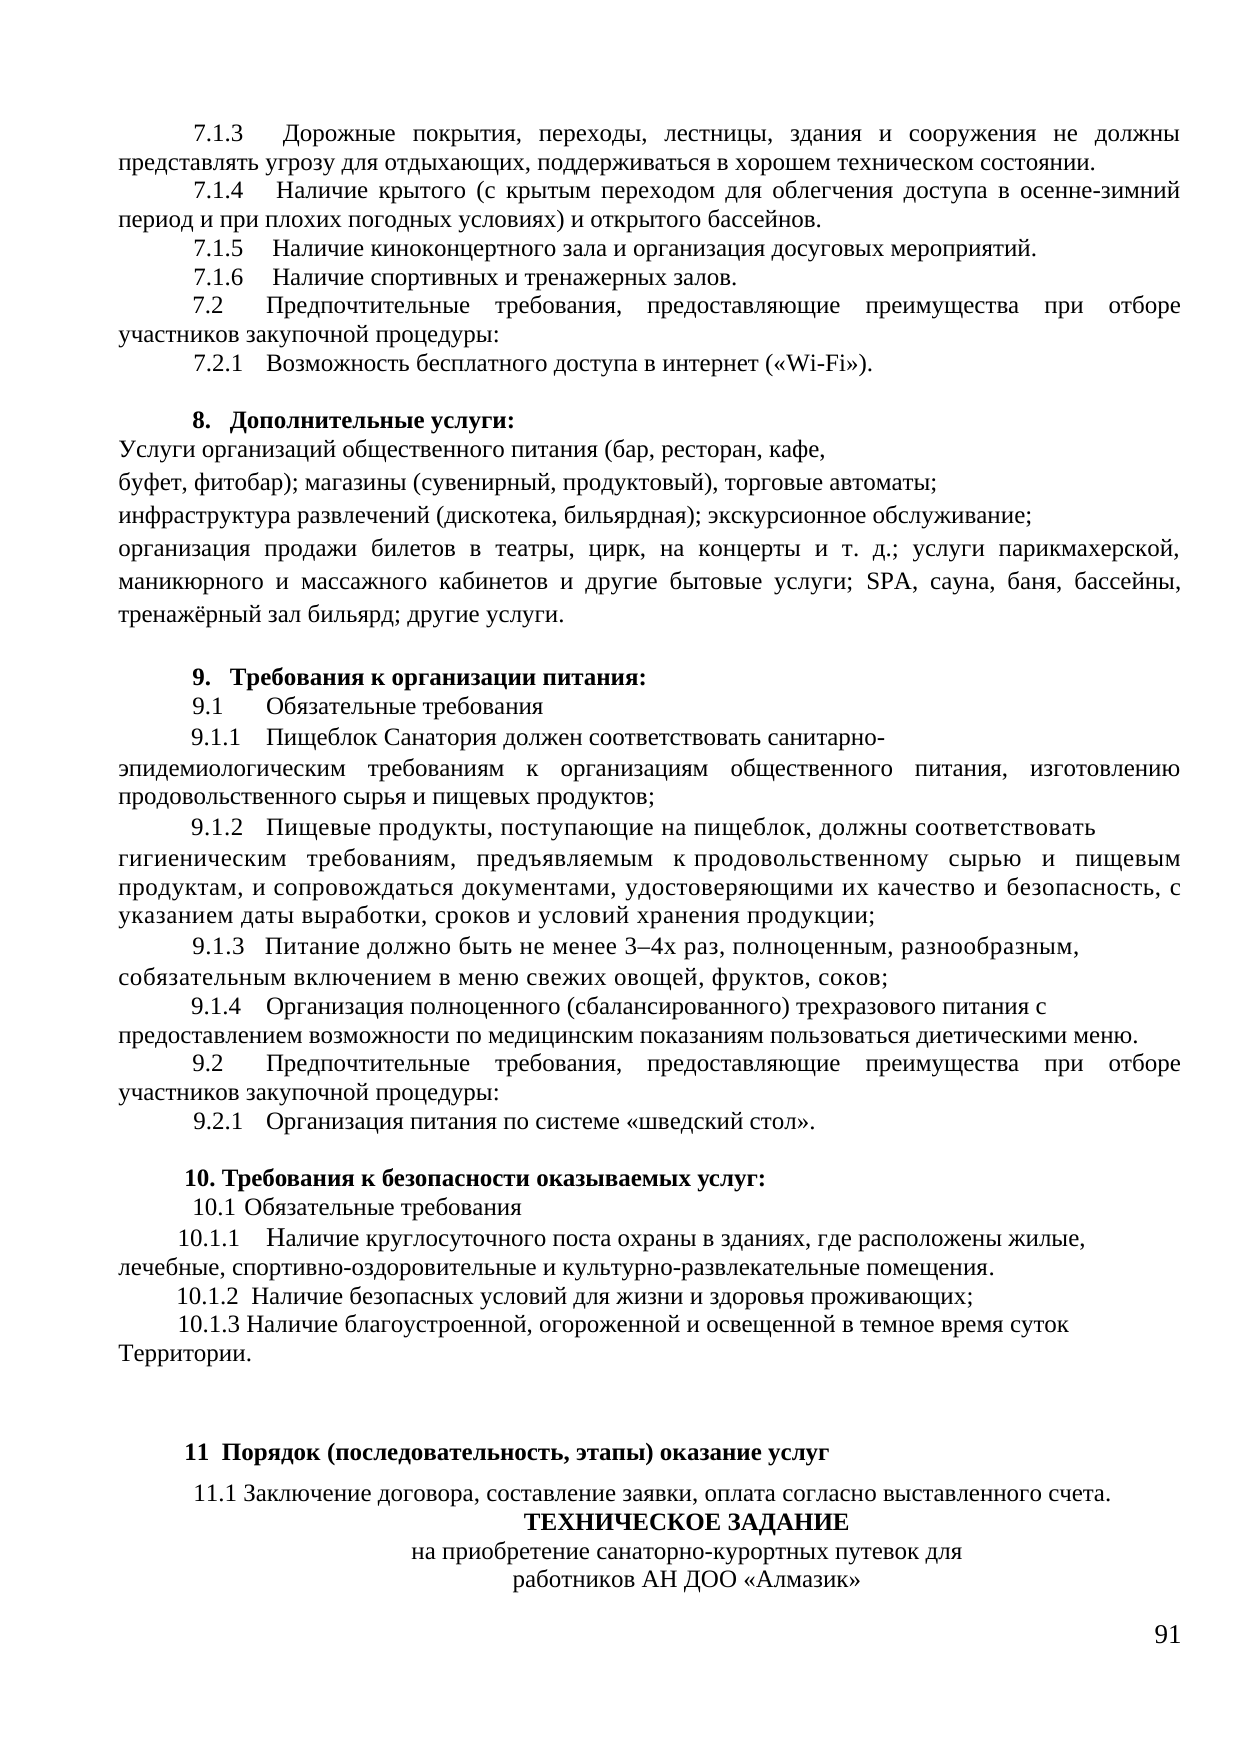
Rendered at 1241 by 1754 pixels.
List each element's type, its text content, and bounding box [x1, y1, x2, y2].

list Пищеблок Санатория должен соответствовать санитарно- [191, 722, 1181, 751]
text инфраструктура развлечений (дискотека, бильярдная); экскурсионное обслуживание; [118, 500, 1181, 529]
text 11.1 Заключение договора, составление заявки, оплата согласно выставленного счета. [118, 1478, 1181, 1507]
list Наличие киноконцертного зала и организация досуговых мероприятий. [118, 233, 1181, 262]
list Предпочтительные требования, предоставляющие преимущества при отборе участников закупочной процедуры: [118, 291, 1181, 348]
text организация продажи билетов в театры, цирк, на концерты и т. д.; услуги парикмахерской, маникюрного и массажного кабинетов и другие бытовые услуги; SPA, сауна, баня, бассейны, тренажёрный зал бильярд; другие услуги. [118, 533, 1181, 628]
text Услуги организаций общественного питания (бар, ресторан, кафе, [118, 434, 1181, 463]
text гигиеническим требованиям, предъявляемым к продовольственному сырью и пищевым продуктам, и сопровождаться документами, удостоверяющими их качество и безопасность, с указанием даты выработки, сроков и условий хранения продукции; [118, 843, 1181, 929]
list Требования к организации питания: [192, 662, 1181, 691]
list Наличие крытого (с крытым переходом для облегчения доступа в осенне-зимний период и при плохих погодных условиях) и открытого бассейнов. [118, 176, 1181, 233]
list Требования к безопасности оказываемых услуг: [184, 1163, 1181, 1192]
text 10.1.3 Наличие благоустроенной, огороженной и освещенной в темное время суток [177, 1309, 1181, 1338]
list Пищевые продукты, поступающие на пищеблок, должны соответствовать [191, 812, 1181, 841]
text собязательным включением в меню свежих овощей, фруктов, соков; [118, 962, 1181, 991]
list Организация питания по системе «шведский стол». [118, 1106, 1181, 1135]
list Организация полноценного (сбалансированного) трехразового питания с [191, 991, 1181, 1020]
list Порядок (последовательность, этапы) оказание услуг [184, 1437, 1181, 1466]
text эпидемиологическим требованиям к организациям общественного питания, изготовлению продовольственного сырья и пищевых продуктов; [118, 753, 1181, 810]
list Предпочтительные требования, предоставляющие преимущества при отборе участников закупочной процедуры: [118, 1048, 1181, 1106]
text предоставлением возможности по медицинским показаниям пользоваться диетическими меню. [118, 1020, 1181, 1048]
list Наличие спортивных и тренажерных залов. [118, 262, 1181, 291]
list Обязательные требования [192, 1192, 1181, 1221]
text лечебные, спортивно-оздоровительные и культурно-развлекательные помещения. [118, 1252, 1181, 1281]
list Обязательные требования [118, 691, 1181, 720]
text Территории. [118, 1338, 1181, 1367]
text на приобретение санаторно-курортных путевок для [118, 1536, 1181, 1564]
list Дополнительные услуги: [192, 406, 1181, 434]
list Дорожные покрытия, переходы, лестницы, здания и сооружения не должны представлять угрозу для отдыхающих, поддерживаться в хорошем техническом состоянии. [118, 118, 1181, 176]
list Питание должно быть не менее 3–4х раз, полноценным, разнообразным, [192, 931, 1181, 960]
text ТЕХНИЧЕСКОЕ ЗАДАНИЕ [118, 1507, 1181, 1536]
list Наличие безопасных условий для жизни и здоровья проживающих; [176, 1281, 1181, 1309]
list Возможность бесплатного доступа в интернет («Wi-Fi»). [118, 348, 1181, 377]
text буфет, фитобар); магазины (сувенирный, продуктовый), торговые автоматы; [118, 467, 1181, 496]
text работников АН ДОО «Алмазик» [118, 1564, 1181, 1593]
list Наличие круглосуточного поста охраны в зданиях, где расположены жилые, [177, 1221, 1181, 1252]
